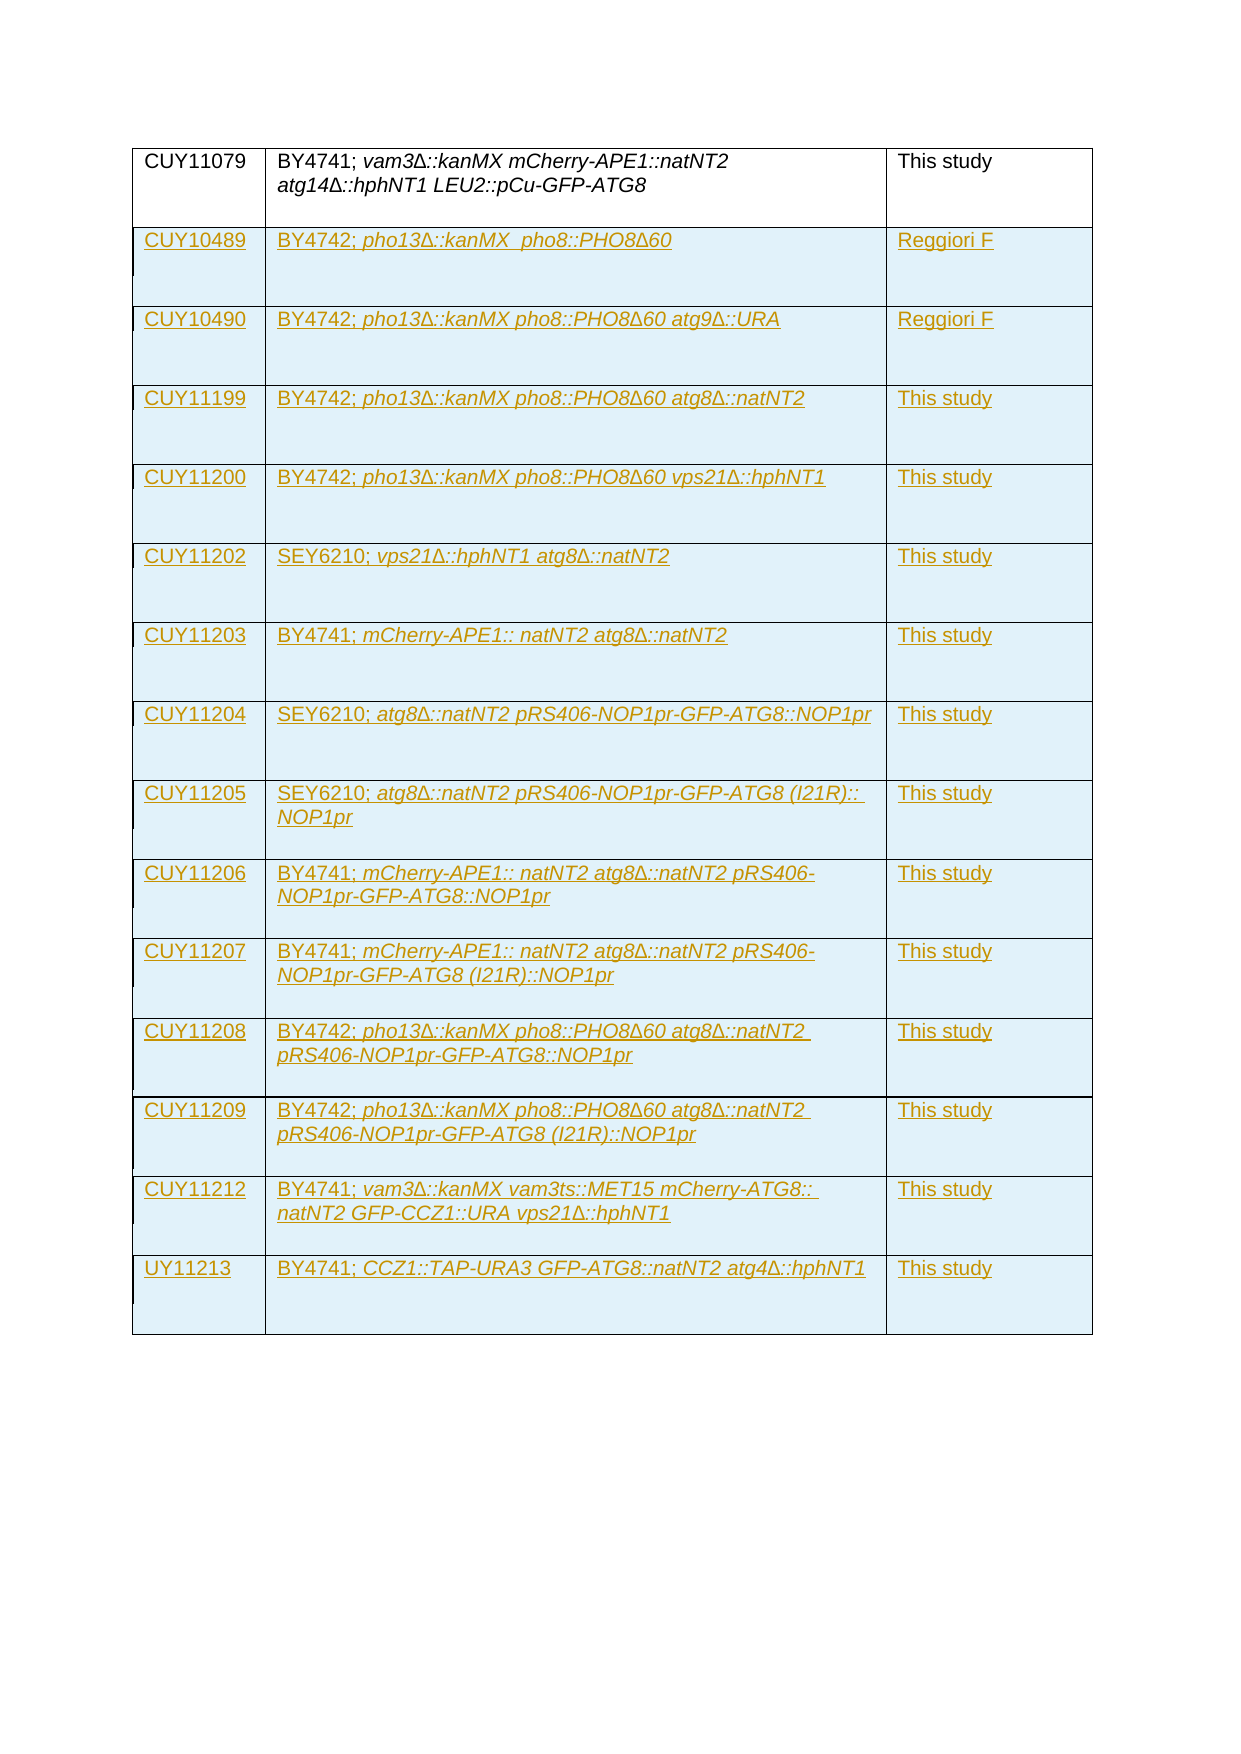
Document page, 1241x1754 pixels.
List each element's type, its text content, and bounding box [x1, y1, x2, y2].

table_cell BY4741; vam3∆::kanMX mCherry-APE1::natNT2 atg14∆::hphNT1 LEU2::pCu-GFP-ATG8 [266, 149, 886, 227]
table_cell This study [887, 149, 1092, 227]
table_cell CUY11079 [133, 149, 265, 227]
